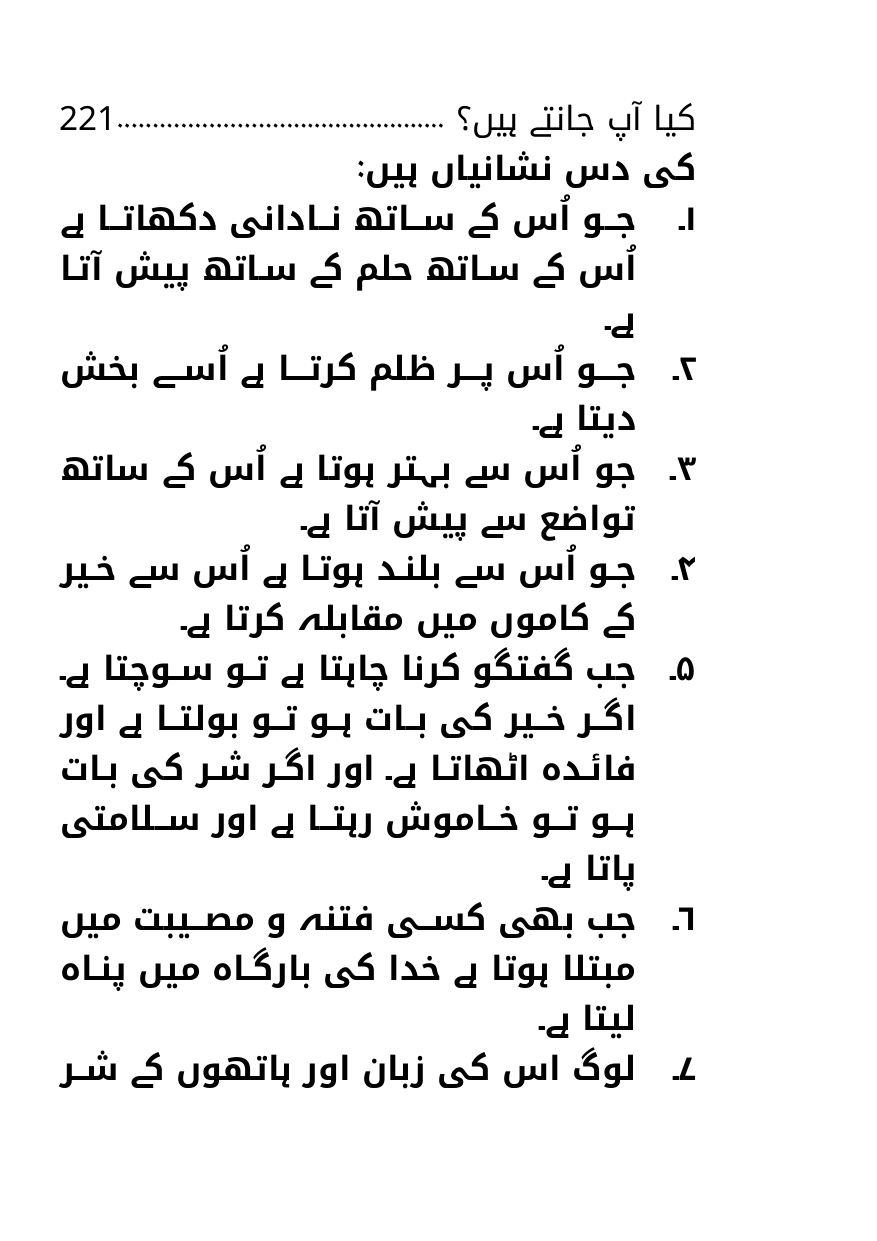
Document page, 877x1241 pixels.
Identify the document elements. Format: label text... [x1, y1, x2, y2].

text ۴۔ جو اُس سے بلند ہوتا ہے اُس سے خیر کے کاموں میں مقابلہ کرتا ہے۔ [60, 540, 697, 640]
text ۳۔ جو اُس سے بہتر ہوتا ہے اُس کے ساتھ تواضع سے پیش آتا ہے۔ [60, 440, 697, 540]
text ۲۔ جو اُس پر ظلم کرتا ہے اُسے بخش دیتا ہے۔ [60, 340, 697, 440]
text ۶۔ جب بھی کسی فتنہ و مصیبت میں مبتلا ہوتا ہے خدا کی بارگاہ میں پناہ لیتا ہے۔ [60, 890, 697, 1040]
text ۵۔ جب گفتگو کرنا چاہتا ہے تو سوچتا ہے۔ اگر خیر کی بات ہو تو بولتا ہے اور فائدہ اٹھاتا ہے۔ اور اگر شر کی بات ہو تو خاموش رہتا ہے اور سلامتی پاتا ہے۔ [60, 640, 697, 890]
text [60, 140, 697, 190]
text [60, 1040, 697, 1090]
text ۱۔ جو اُس کے ساتھ نادانی دکھاتا ہے اُس کے ساتھ حلم کے ساتھ پیش آتا ہے۔ [60, 190, 697, 340]
